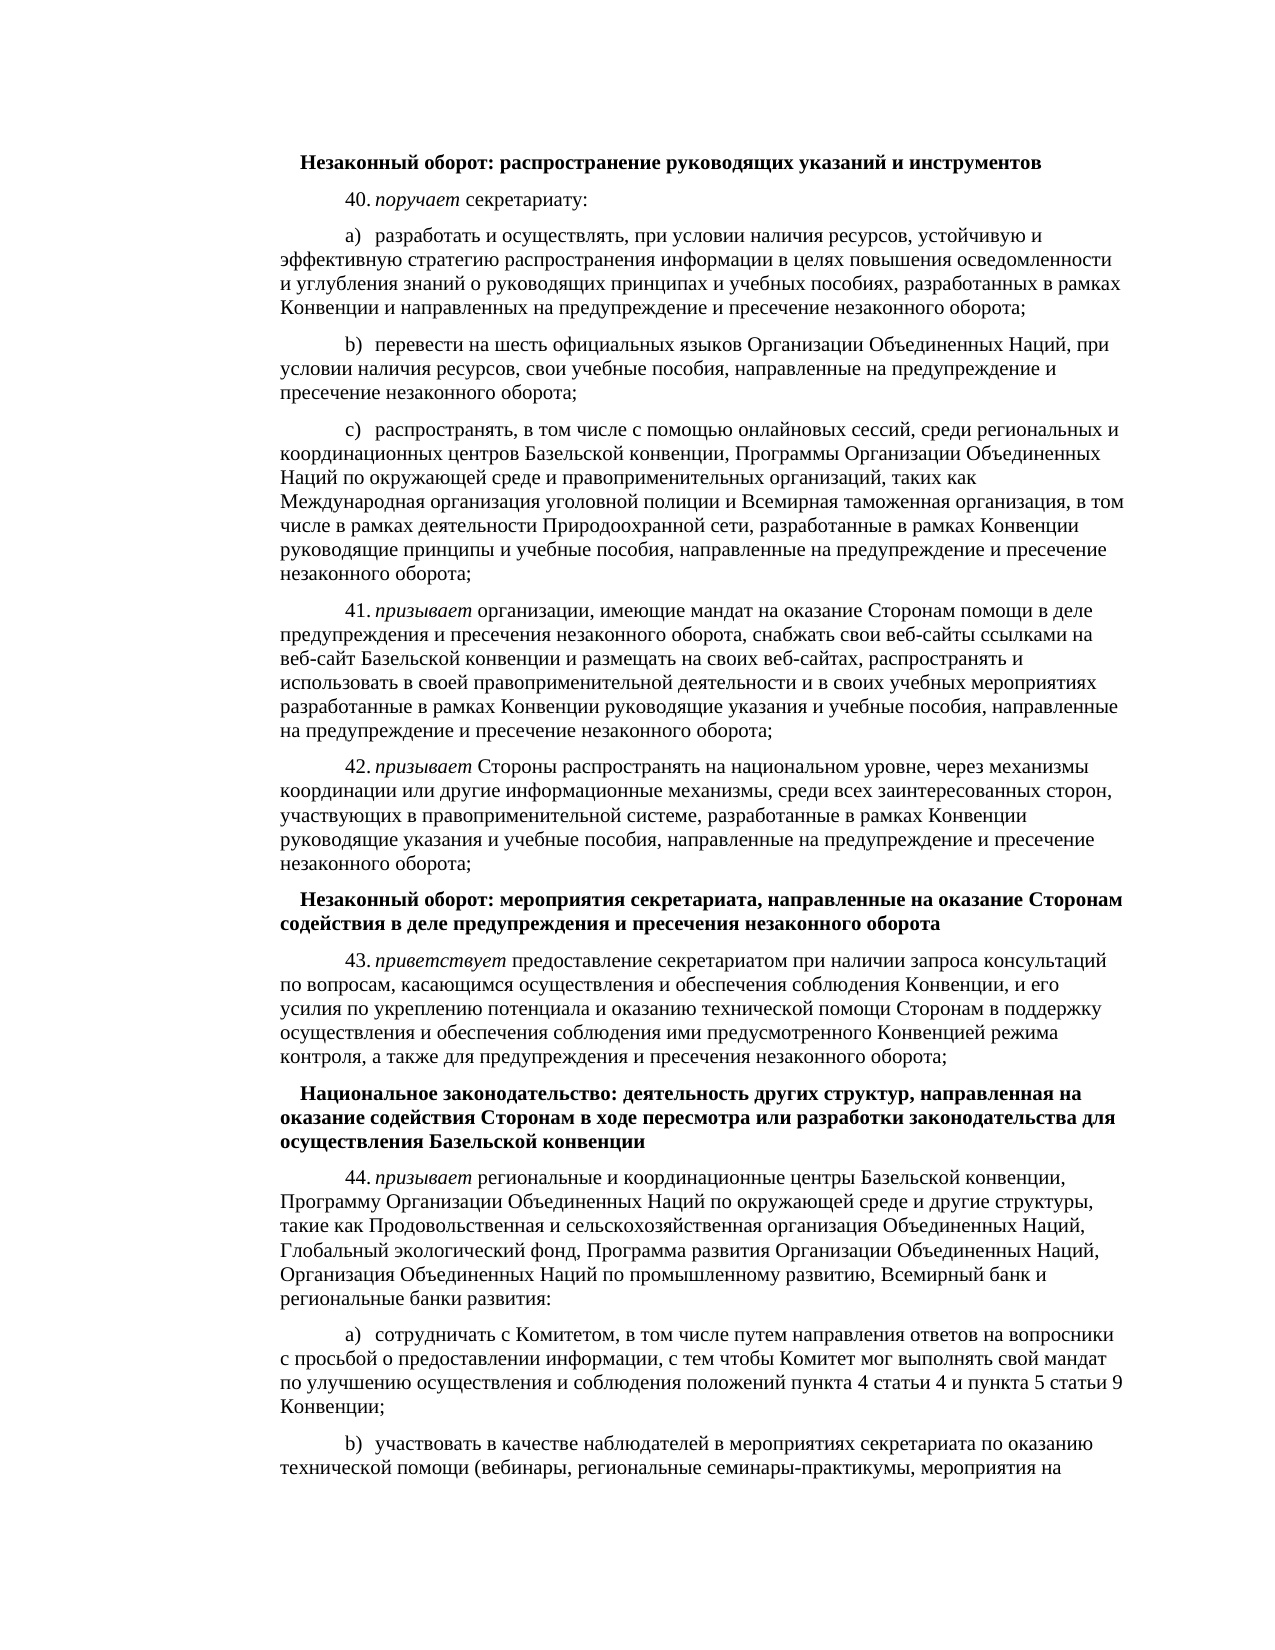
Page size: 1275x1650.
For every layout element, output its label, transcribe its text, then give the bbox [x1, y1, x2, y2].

list призывает Стороны распространять на национальном уровне, через механизмы координации или другие информационные механизмы, среди всех заинтересованных сторон, участвующих в правоприменительной системе, разработанные в рамках Конвенции руководящие указания и учебные пособия, направленные на предупреждение и пресечение незаконного оборота; [280, 754, 1125, 875]
text Национальное законодательство: деятельность других структур, направленная на оказание содействия Сторонам в ходе пересмотра или разработки законодательства для осуществления Базельской конвенции [280, 1081, 1125, 1153]
list призывает региональные и координационные центры Базельской конвенции, Программу Организации Объединенных Наций по окружающей среде и другие структуры, такие как Продовольственная и сельскохозяйственная организация Объединенных Наций, Глобальный экологический фонд, Программа развития Организации Объединенных Наций, Организация Объединенных Наций по промышленному развитию, Всемирный банк и региональные банки развития: [280, 1165, 1125, 1310]
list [280, 1431, 1125, 1479]
list перевести на шесть официальных языков Организации Объединенных Наций, при условии наличия ресурсов, свои учебные пособия, направленные на предупреждение и пресечение незаконного оборота; [280, 332, 1125, 404]
list распространять, в том числе с помощью онлайновых сессий, среди региональных и координационных центров Базельской конвенции, Программы Организации Объединенных Наций по окружающей среде и правоприменительных организаций, таких как Международная организация уголовной полиции и Всемирная таможенная организация, в том числе в рамках деятельности Природоохранной сети, разработанные в рамках Конвенции руководящие принципы и учебные пособия, направленные на предупреждение и пресечение незаконного оборота; [280, 417, 1125, 585]
text Незаконный оборот: мероприятия секретариата, направленные на оказание Сторонам содействия в деле предупреждения и пресечения незаконного оборота [280, 887, 1125, 935]
list разработать и осуществлять, при условии наличия ресурсов, устойчивую и эффективную стратегию распространения информации в целях повышения осведомленности и углубления знаний о руководящих принципах и учебных пособиях, разработанных в рамках Конвенции и направленных на предупреждение и пресечение незаконного оборота; [280, 223, 1125, 319]
list поручает секретариату: [280, 187, 1125, 211]
list приветствует предоставление секретариатом при наличии запроса консультаций по вопросам, касающимся осуществления и обеспечения соблюдения Конвенции, и его усилия по укреплению потенциала и оказанию технической помощи Сторонам в поддержку осуществления и обеспечения соблюдения ими предусмотренного Конвенцией режима контроля, а также для предупреждения и пресечения незаконного оборота; [280, 948, 1125, 1068]
text Незаконный оборот: распространение руководящих указаний и инструментов [280, 150, 1125, 174]
list сотрудничать с Комитетом, в том числе путем направления ответов на вопросники с просьбой о предоставлении информации, с тем чтобы Комитет мог выполнять свой мандат по улучшению осуществления и соблюдения положений пункта 4 статьи 4 и пункта 5 статьи 9 Конвенции; [280, 1322, 1125, 1418]
list призывает организации, имеющие мандат на оказание Сторонам помощи в деле предупреждения и пресечения незаконного оборота, снабжать свои веб-сайты ссылками на веб-сайт Базельской конвенции и размещать на своих веб-сайтах, распространять и использовать в своей правоприменительной деятельности и в своих учебных мероприятиях разработанные в рамках Конвенции руководящие указания и учебные пособия, направленные на предупреждение и пресечение незаконного оборота; [280, 597, 1125, 742]
